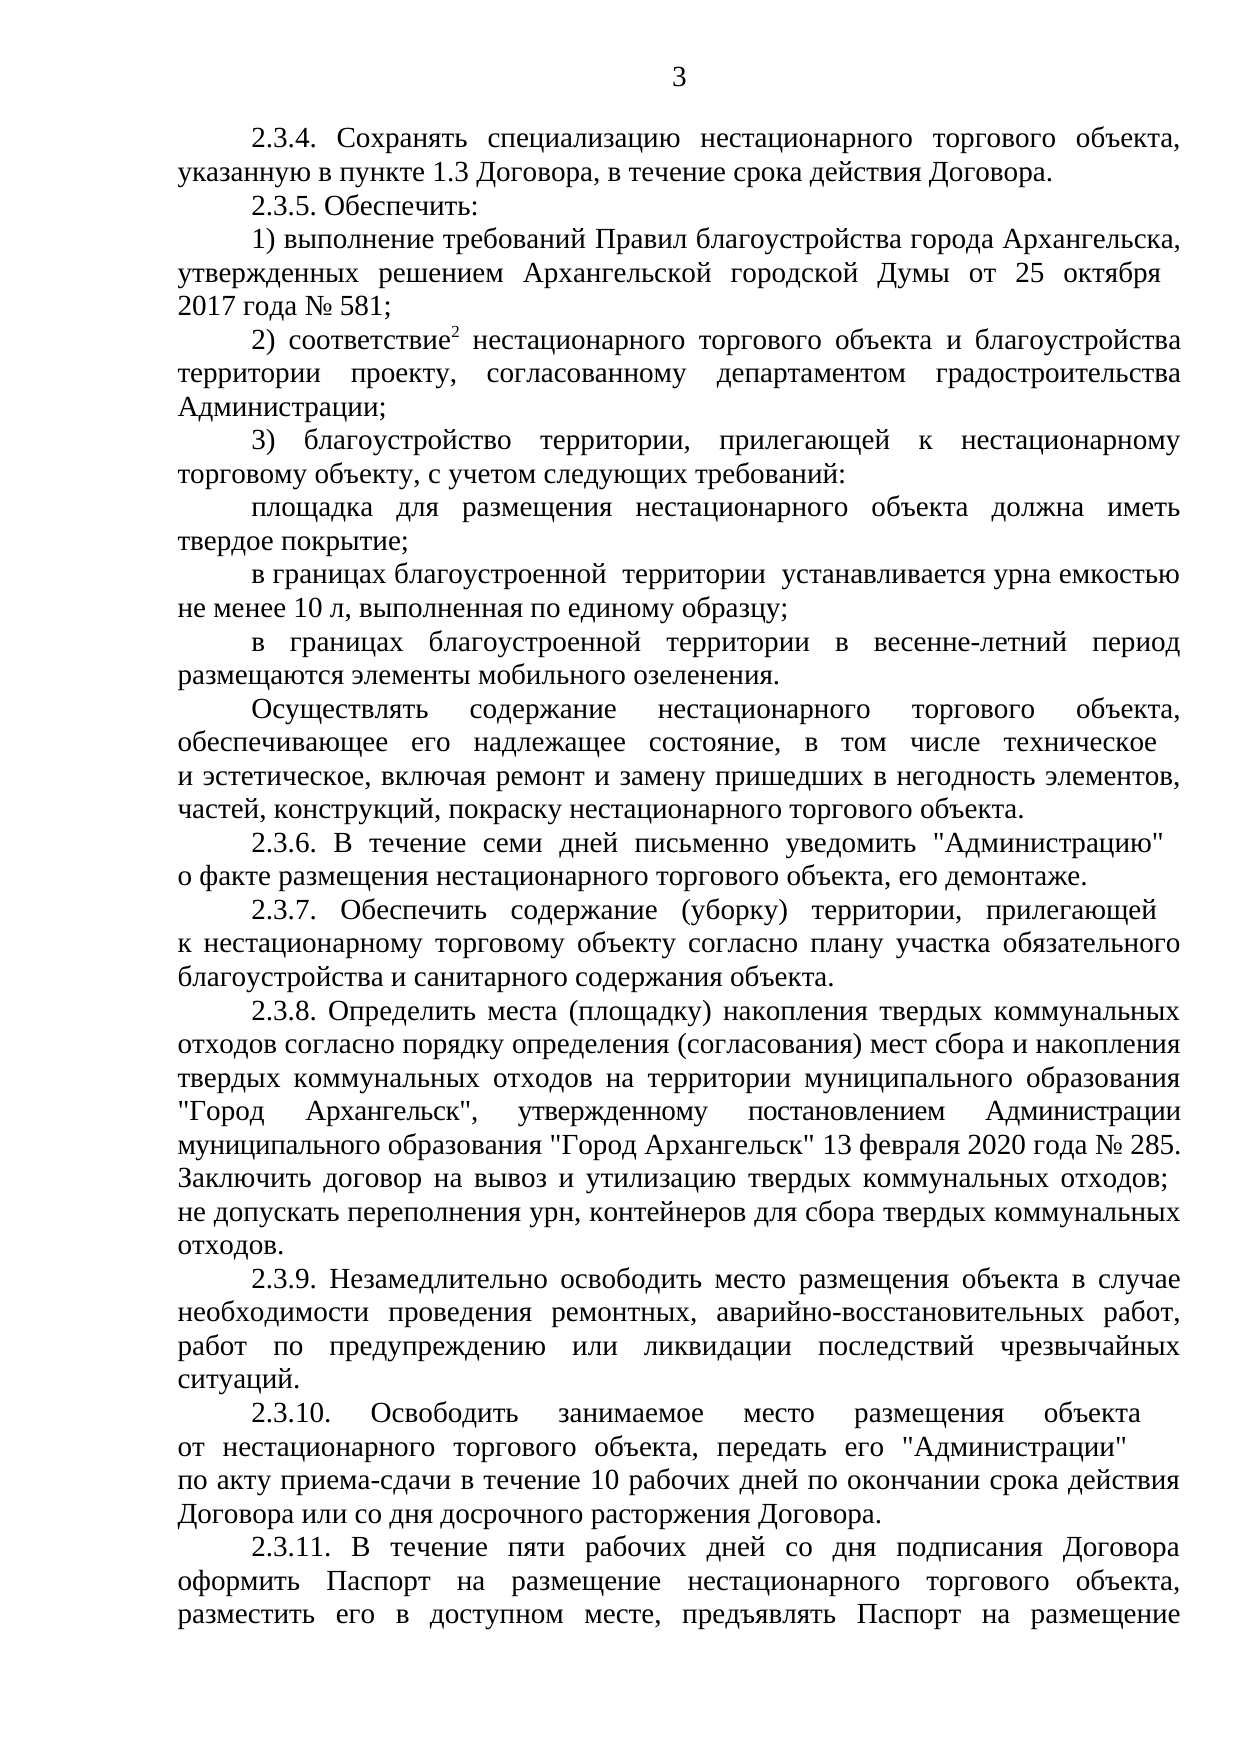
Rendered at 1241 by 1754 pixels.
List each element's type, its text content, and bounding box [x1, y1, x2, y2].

text 2.3.6. В течение семи дней письменно уведомить "Администрацию" о факте размещения нестационарного торгового объекта, его демонтаже. [177, 825, 1181, 892]
text 2.3.8. Определить места (площадку) накопления твердых коммунальных отходов согласно порядку определения (согласования) мест сбора и накопления твердых коммунальных отходов на территории муниципального образования "Город Архангельск", утвержденному постановлением Администрации муниципального образования "Город Архангельск" 13 февраля 2020 года № 285. Заключить договор на вывоз и утилизацию твердых коммунальных отходов; не допускать переполнения урн, контейнеров для сбора твердых коммунальных отходов. [177, 993, 1181, 1261]
text Осуществлять содержание нестационарного торгового объекта, обеспечивающее его надлежащее состояние, в том числе техническое и эстетическое, включая ремонт и замену пришедших в негодность элементов, частей, конструкций, покраску нестационарного торгового объекта. [177, 691, 1181, 825]
text 1) выполнение требований Правил благоустройства города Архангельска, утвержденных решением Архангельской городской Думы от 25 октября 2017 года № 581; [177, 221, 1181, 322]
text в границах благоустроенной территории устанавливается урна емкостью не менее 10 л, выполненная по единому образцу; [177, 557, 1181, 624]
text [177, 1529, 1181, 1630]
text 2.3.7. Обеспечить содержание (уборку) территории, прилегающей к нестационарному торговому объекту согласно плану участка обязательного благоустройства и санитарного содержания объекта. [177, 892, 1181, 993]
text в границах благоустроенной территории в весенне-летний период размещаются элементы мобильного озеленения. [177, 624, 1181, 691]
text 2.3.4. Сохранять специализацию нестационарного торгового объекта, указанную в пункте 1.3 Договора, в течение срока действия Договора. [177, 121, 1181, 188]
text 2.3.10. Освободить занимаемое место размещения объекта от нестационарного торгового объекта, передать его "Администрации" по акту приема-сдачи в течение 10 рабочих дней по окончании срока действия Договора или со дня досрочного расторжения Договора. [177, 1395, 1181, 1529]
text 2.3.5. Обеспечить: [177, 188, 1181, 221]
text 2) соответствие2 нестационарного торгового объекта и благоустройства территории проекту, согласованному департаментом градостроительства Администрации; [177, 322, 1181, 422]
text 3) благоустройство территории, прилегающей к нестационарному торговому объекту, с учетом следующих требований: [177, 422, 1181, 489]
text площадка для размещения нестационарного объекта должна иметь твердое покрытие; [177, 489, 1181, 557]
text 2.3.9. Незамедлительно освободить место размещения объекта в случае необходимости проведения ремонтных, аварийно-восстановительных работ, работ по предупреждению или ликвидации последствий чрезвычайных ситуаций. [177, 1261, 1181, 1395]
